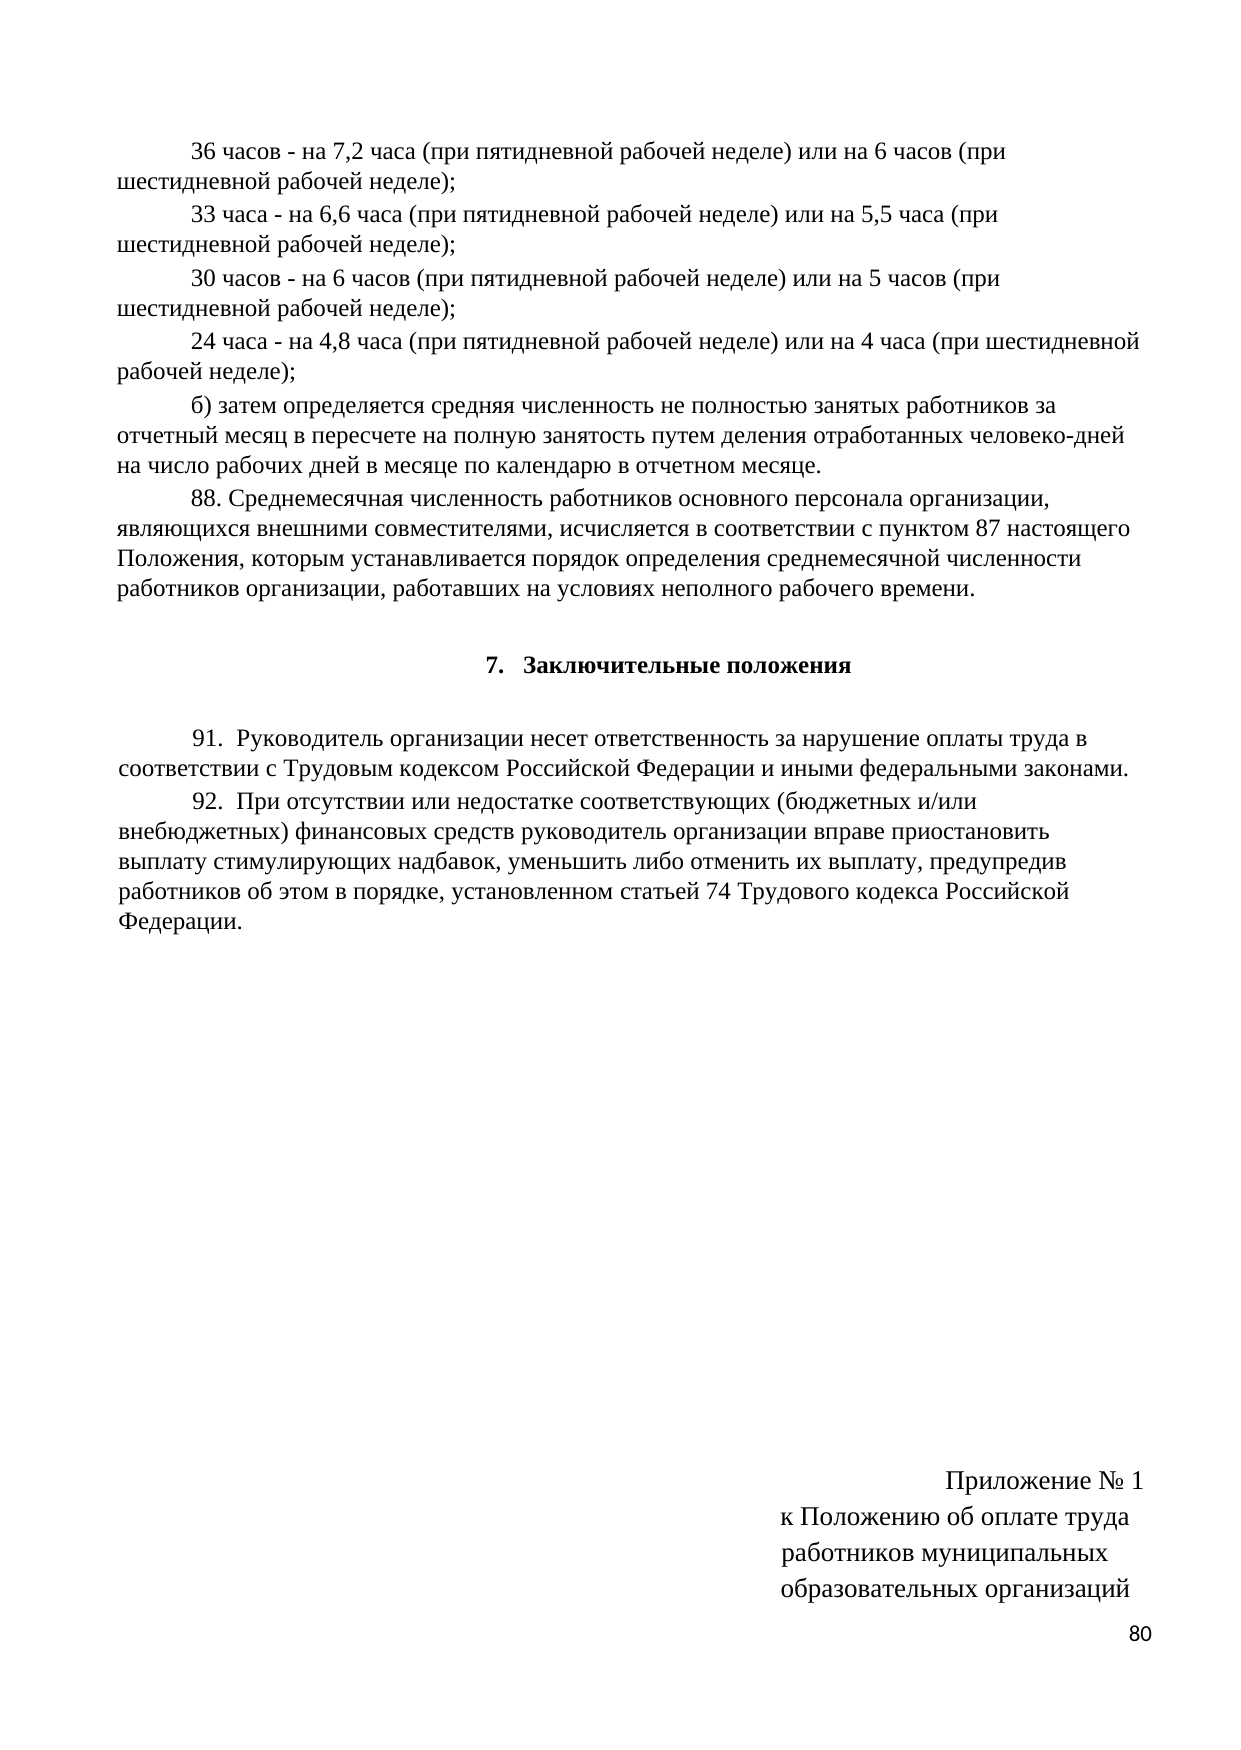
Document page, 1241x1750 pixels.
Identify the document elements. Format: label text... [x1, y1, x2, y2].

text образовательных организаций [118, 1572, 1141, 1603]
text работников муниципальных [118, 1536, 1144, 1567]
text 30 часов - на 6 часов (при пятидневной рабочей неделе) или на 5 часов (при шестидневной рабочей неделе); [117, 263, 1145, 322]
list Заключительные положения [192, 650, 1144, 679]
text 24 часа - на 4,8 часа (при пятидневной рабочей неделе) или на 4 часа (при шестидневной рабочей неделе); [117, 326, 1145, 385]
text Приложение № 1 [118, 1464, 1144, 1495]
text к Положению об оплате труда [118, 1500, 1144, 1531]
text 33 часа - на 6,6 часа (при пятидневной рабочей неделе) или на 5,5 часа (при шестидневной рабочей неделе); [117, 199, 1145, 258]
list При отсутствии или недостатке соответствующих (бюджетных и/или внебюджетных) финансовых средств руководитель организации вправе приостановить выплату стимулирующих надбавок, уменьшить либо отменить их выплату, предупредив работников об этом в порядке, установленном статьей 74 Трудового кодекса Российской Федерации. [118, 786, 1145, 935]
list Руководитель организации несет ответственность за нарушение оплаты труда в соответствии с Трудовым кодексом Российской Федерации и иными федеральными законами. [118, 723, 1145, 782]
text 36 часов - на 7,2 часа (при пятидневной рабочей неделе) или на 6 часов (при шестидневной рабочей неделе); [117, 136, 1145, 195]
text б) затем определяется средняя численность не полностью занятых работников за отчетный месяц в пересчете на полную занятость путем деления отработанных человеко-дней на число рабочих дней в месяце по календарю в отчетном месяце. [117, 390, 1145, 479]
text 88. Среднемесячная численность работников основного персонала организации, являющихся внешними совместителями, исчисляется в соответствии с пунктом 87 настоящего Положения, которым устанавливается порядок определения среднемесячной численности работников организации, работавших на условиях неполного рабочего времени. [117, 483, 1145, 602]
